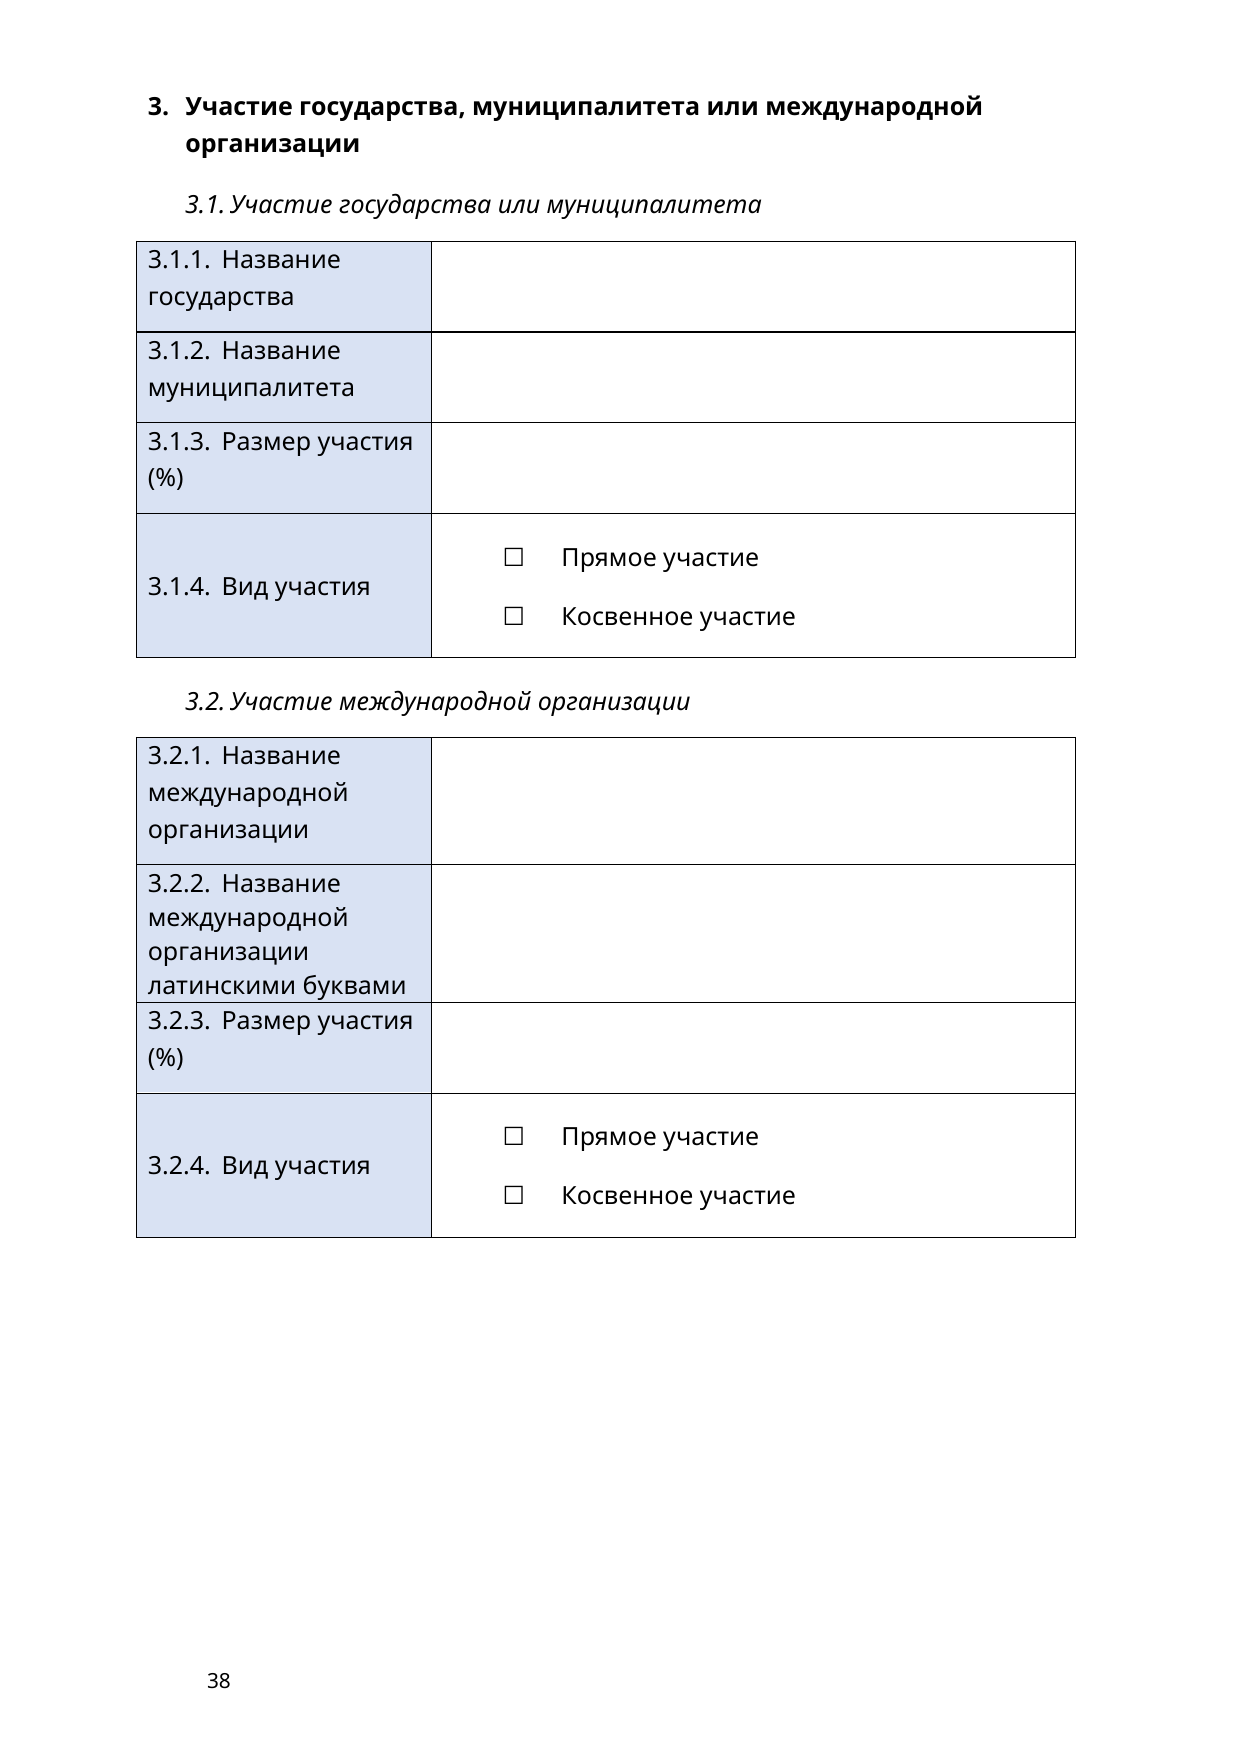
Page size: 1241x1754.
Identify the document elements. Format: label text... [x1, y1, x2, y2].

table_cell [432, 865, 1075, 1002]
list Участие государства, муниципалитета или международной организации [148, 89, 1107, 159]
table_cell [432, 1003, 1075, 1092]
table_cell Прямое участие Косвенное участие [432, 514, 1075, 657]
table_header [432, 738, 1075, 864]
table_cell Размер участия (%) [137, 423, 431, 513]
table_header [432, 242, 1075, 331]
table_cell Размер участия (%) [137, 1003, 431, 1092]
table_cell Прямое участие Косвенное участие [432, 1094, 1075, 1237]
list Участие государства или муниципалитета [185, 187, 1107, 221]
table_cell [432, 423, 1075, 513]
table_cell Вид участия [137, 514, 431, 657]
table_cell [432, 333, 1075, 422]
table_cell Название муниципалитета [137, 333, 431, 422]
table_header Название международной организации [137, 738, 431, 864]
table_cell Вид участия [137, 1094, 431, 1237]
list Участие международной организации [185, 683, 1107, 717]
table_cell Название международной организации латинскими буквами [137, 865, 431, 1002]
table_header Название государства [137, 242, 431, 331]
